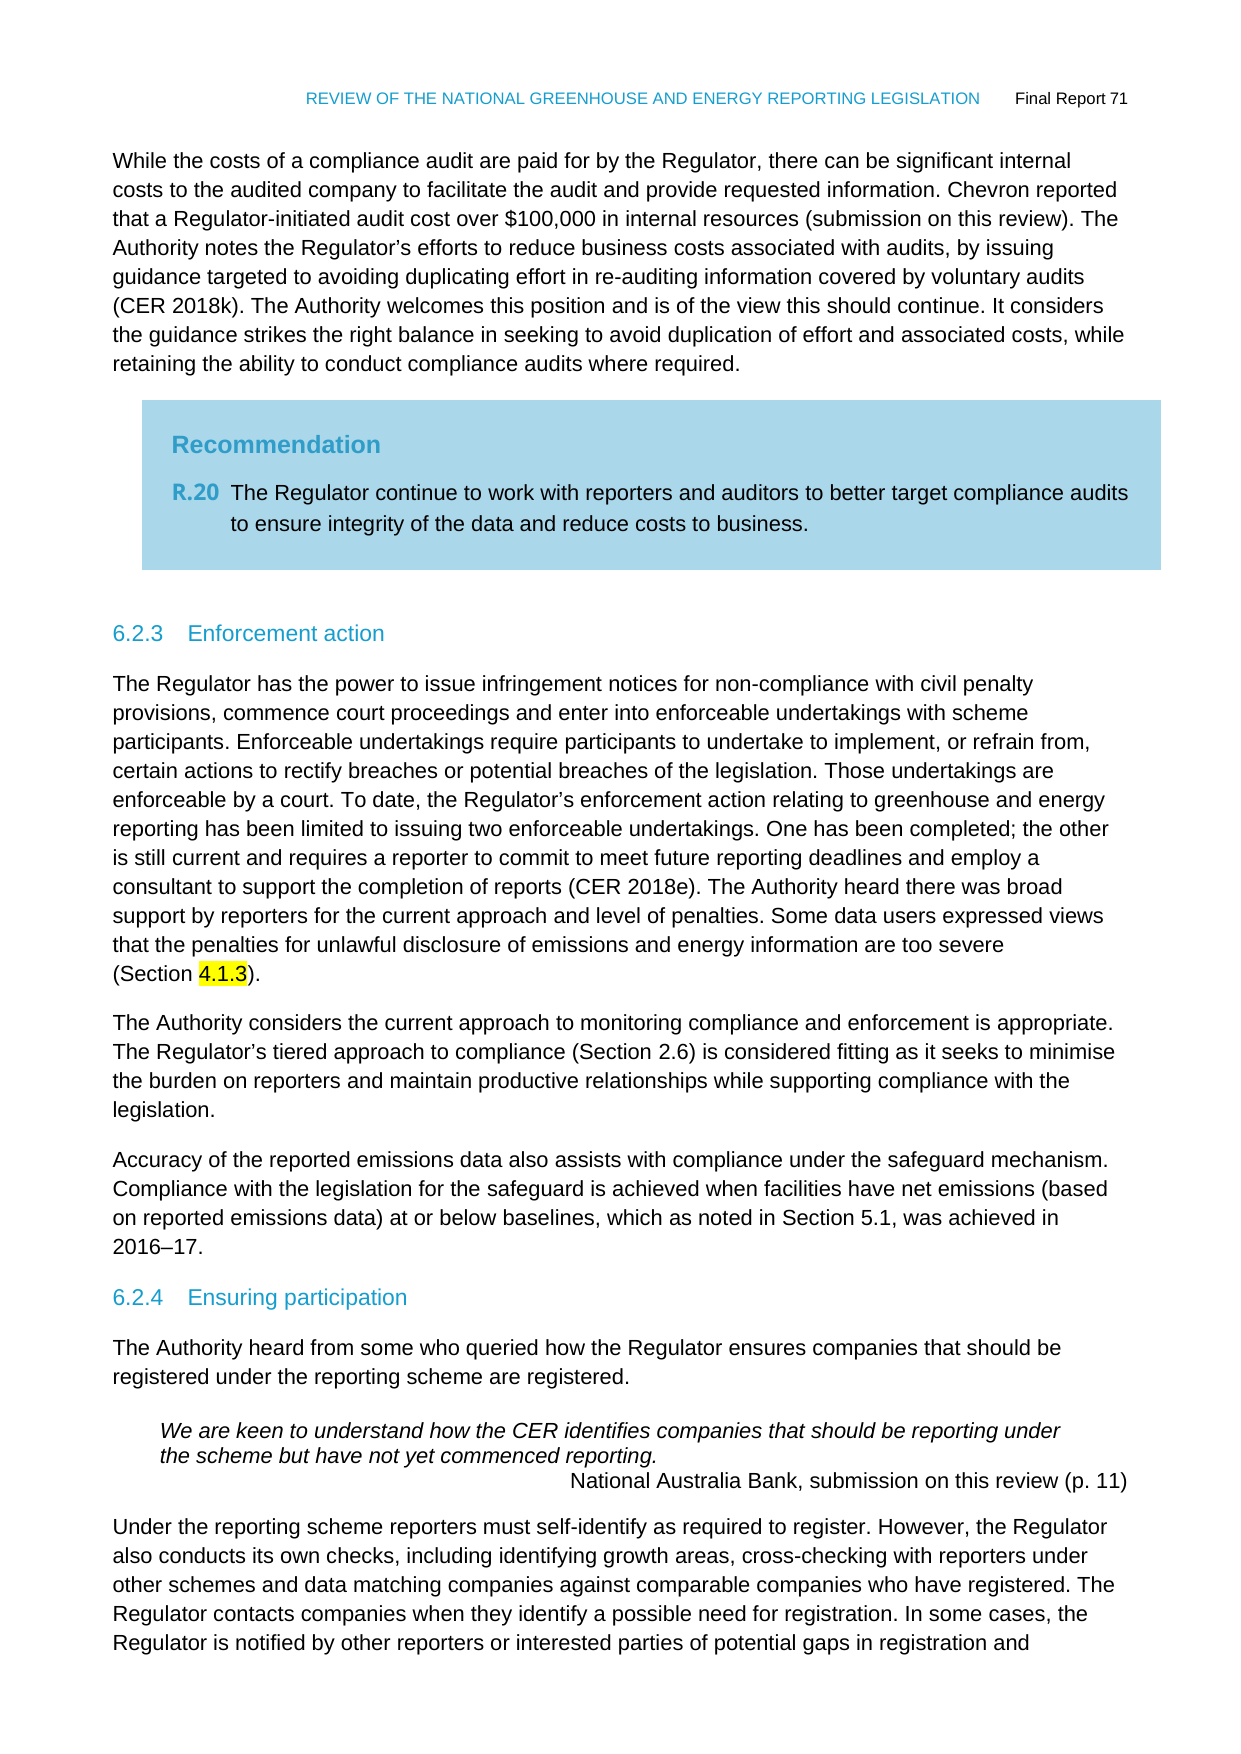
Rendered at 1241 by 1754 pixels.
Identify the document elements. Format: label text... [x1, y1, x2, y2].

subtitle Ensuring participation [112, 1284, 1128, 1310]
text The Authority considers the current approach to monitoring compliance and enforcement is appropriate. The Regulator’s tiered approach to compliance (Section 2.6) is considered fitting as it seeks to minimise the burden on reporters and maintain productive relationships while supporting compliance with the legislation. [112, 1010, 1128, 1122]
text The Authority heard from some who queried how the Regulator ensures companies that should be registered under the reporting scheme are registered. [112, 1335, 1128, 1389]
subtitle Enforcement action [112, 620, 1128, 646]
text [112, 1514, 1128, 1655]
text The Regulator has the power to issue infringement notices for non-compliance with civil penalty provisions, commence court proceedings and enter into enforceable undertakings with scheme participants. Enforceable undertakings require participants to undertake to implement, or refrain from, certain actions to rectify breaches or potential breaches of the legislation. Those undertakings are enforceable by a court. To date, the Regulator’s enforcement action relating to greenhouse and energy reporting has been limited to issuing two enforceable undertakings. One has been completed; the other is still current and requires a reporter to commit to meet future reporting deadlines and employ a consultant to support the completion of reports (CER 2018e). The Authority heard there was broad support by reporters for the current approach and level of penalties. Some data users expressed views that the penalties for unlawful disclosure of emissions and energy information are too severe (Section 4.1.3). [112, 671, 1128, 986]
text Accuracy of the reported emissions data also assists with compliance under the safeguard mechanism. Compliance with the legislation for the safeguard is achieved when facilities have net emissions (based on reported emissions data) at or below baselines, which as noted in Section 5.1, was achieved in 2016–17. [112, 1147, 1128, 1259]
table_header Recommendation The Regulator continue to work with reporters and auditors to better target compliance audits to ensure integrity of the data and reduce costs to business. [142, 400, 1161, 570]
text We are keen to understand how the CER identifies companies that should be reporting under the scheme but have not yet commenced reporting. [159, 1418, 1093, 1468]
text While the costs of a compliance audit are paid for by the Regulator, there can be significant internal costs to the audited company to facilitate the audit and provide requested information. Chevron reported that a Regulator-initiated audit cost over $100,000 in internal resources (submission on this review). The Authority notes the Regulator’s efforts to reduce business costs associated with audits, by issuing guidance targeted to avoiding duplicating effort in re-auditing information covered by voluntary audits (CER 2018k). The Authority welcomes this position and is of the view this should continue. It considers the guidance strikes the right balance in seeking to avoid duplication of effort and associated costs, while retaining the ability to conduct compliance audits where required. [112, 148, 1128, 376]
text National Australia Bank, submission on this review (p. 11) [112, 1468, 1128, 1493]
